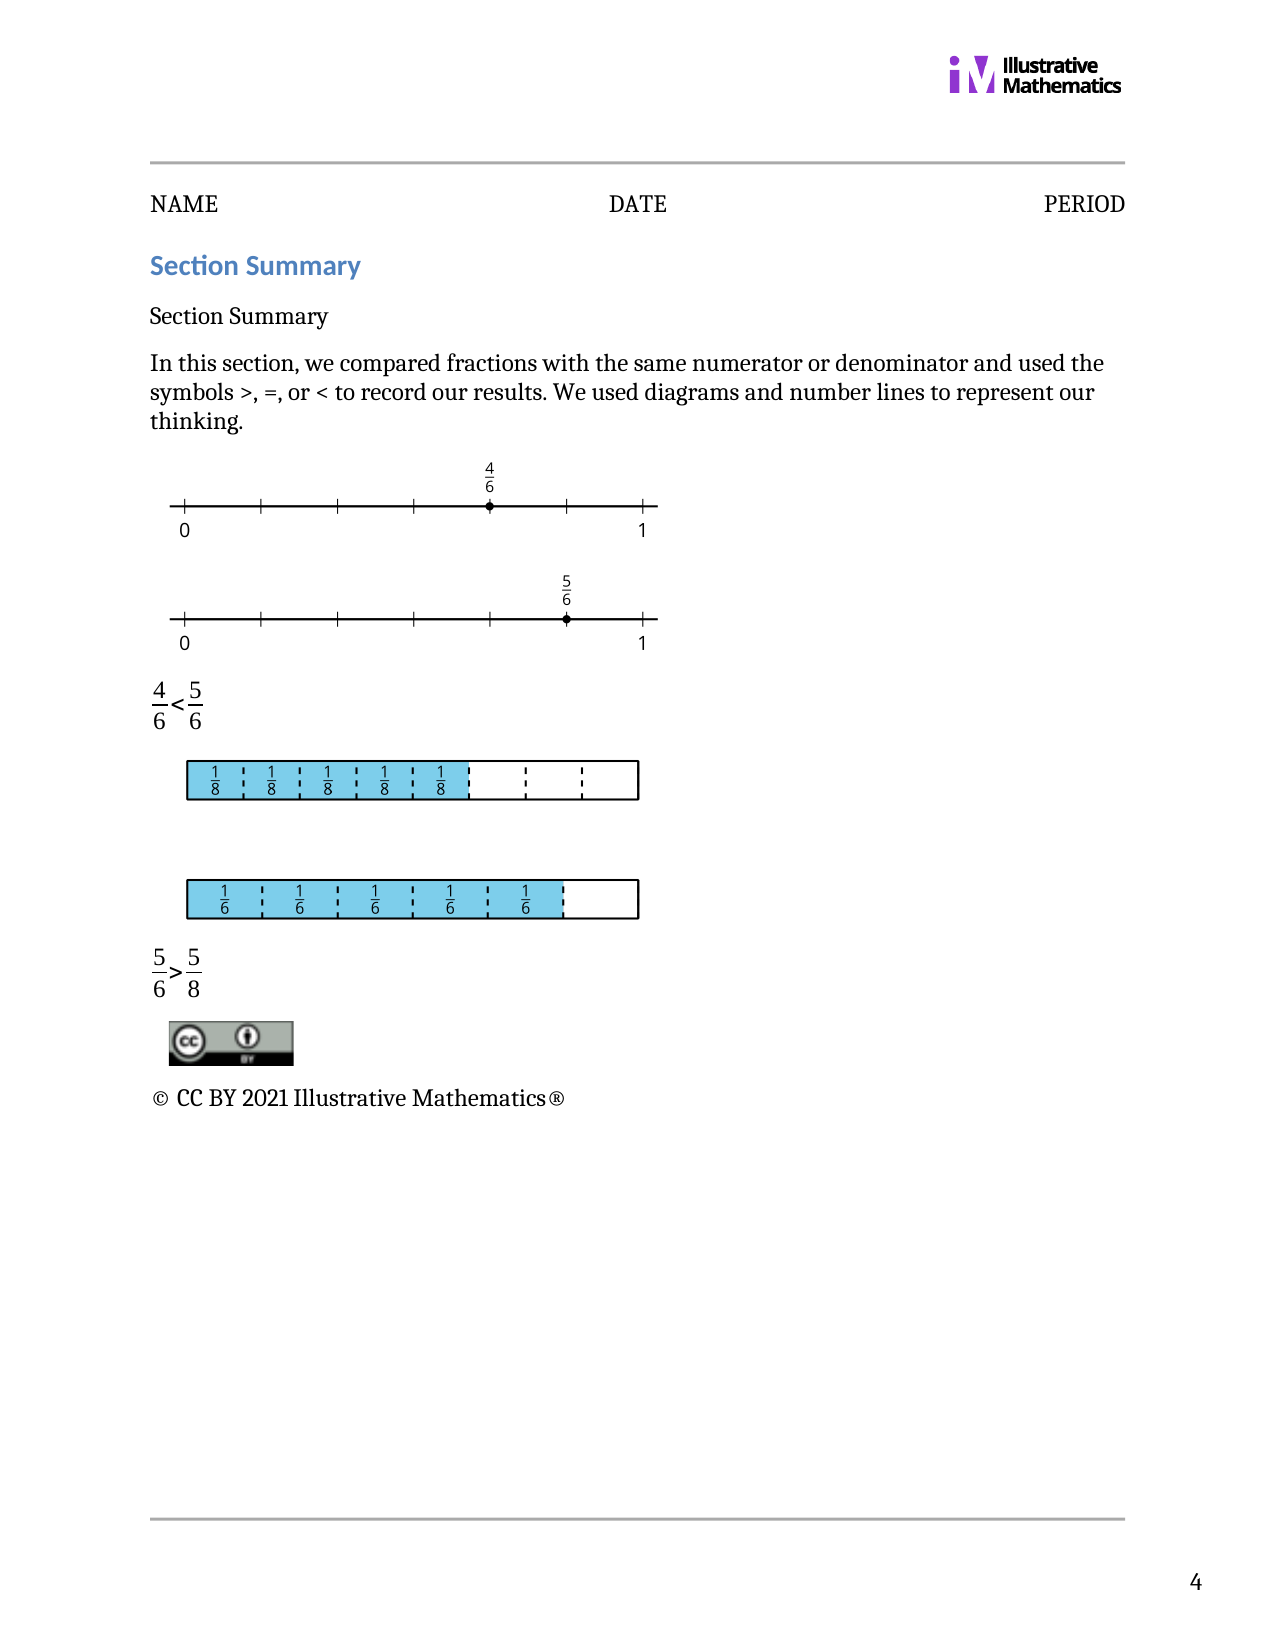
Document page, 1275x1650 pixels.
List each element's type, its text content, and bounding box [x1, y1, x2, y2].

picture [949, 55, 1121, 93]
picture [168, 1021, 294, 1066]
picture [168, 454, 659, 658]
picture [168, 753, 657, 807]
subtitle Section Summary [150, 247, 1125, 283]
picture [168, 872, 657, 926]
text © CC BY 2021 Illustrative Mathematics® [150, 1084, 1125, 1113]
text Section Summary [150, 302, 1125, 331]
text In this section, we compared fractions with the same numerator or denominator and used the symbols >, =, or < to record our results. We used diagrams and number lines to represent our thinking. [150, 349, 1125, 436]
